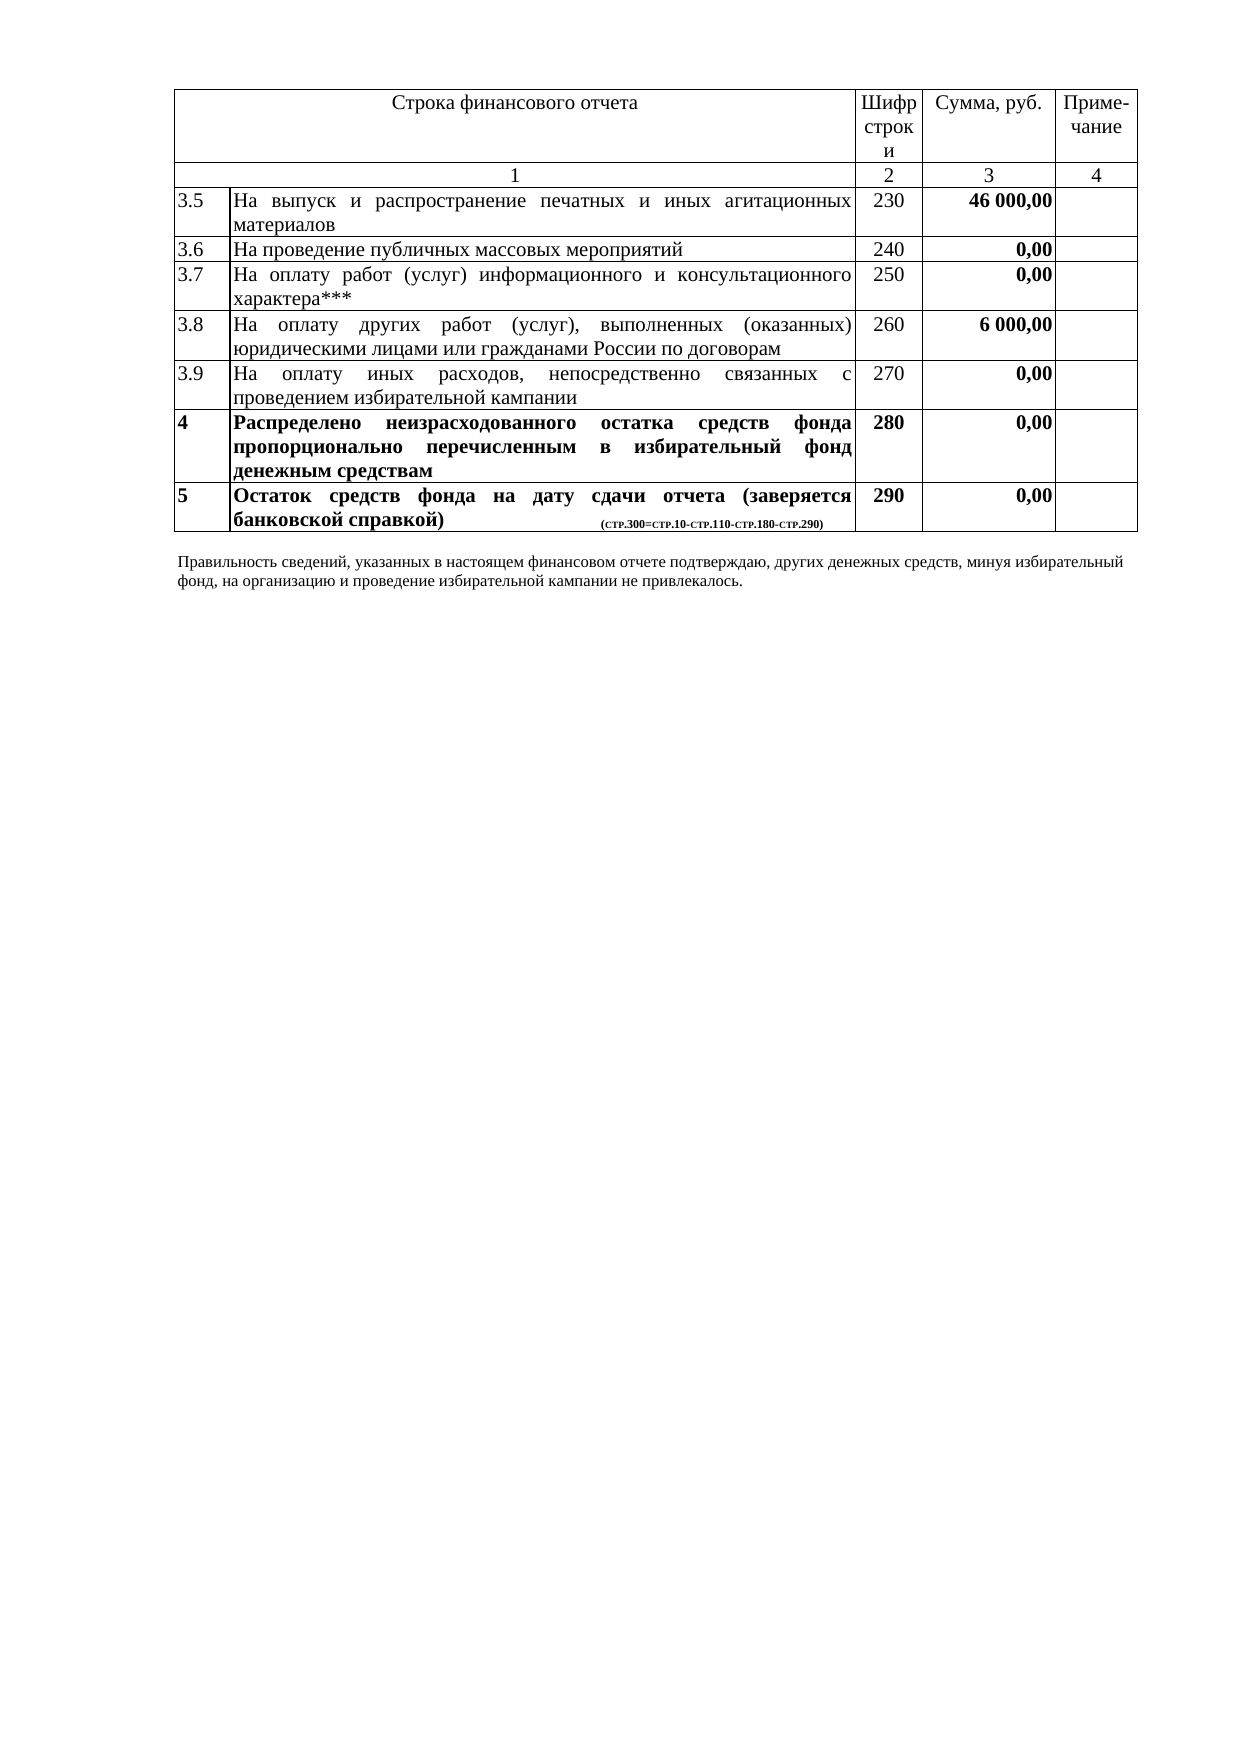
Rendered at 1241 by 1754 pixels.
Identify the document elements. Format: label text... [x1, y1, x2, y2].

table_cell 270 [856, 361, 922, 409]
table_cell На выпуск и распространение печатных и иных агитационных материалов [231, 188, 855, 236]
table_cell На проведение публичных массовых мероприятий [231, 237, 855, 261]
table_header Сумма, руб. [923, 90, 1055, 162]
table_cell 280 [856, 410, 922, 482]
table_cell 4 [1056, 163, 1137, 187]
table_cell 0,00 [923, 262, 1055, 310]
table_cell 3 [923, 163, 1055, 187]
table_cell [1056, 262, 1137, 310]
table_cell 3.9 [175, 361, 229, 409]
table_cell Остаток средств фонда на дату сдачи отчета (заверяется банковской справкой) (стр.300=стр.10-стр.110-стр.180-стр.290) [231, 483, 855, 531]
table_cell 0,00 [923, 483, 1055, 531]
table_header Примечание [1056, 90, 1137, 162]
table_cell 3.8 [175, 311, 229, 359]
table_cell 2 [856, 163, 922, 187]
table_cell Распределено неизрасходованного остатка средств фонда пропорционально перечисленным в избирательный фонд денежным средствам [231, 410, 855, 482]
table_cell 4 [175, 410, 229, 482]
table_cell 0,00 [923, 410, 1055, 482]
table_cell [1056, 188, 1137, 236]
table_cell 3.7 [175, 262, 229, 310]
table_header Строка финансового отчета [175, 90, 855, 162]
table_cell [1056, 410, 1137, 482]
table_cell [1056, 311, 1137, 359]
table_cell На оплату других работ (услуг), выполненных (оказанных) юридическими лицами или гражданами России по договорам [231, 311, 855, 359]
table_cell 1 [175, 163, 855, 187]
table_cell 6 000,00 [923, 311, 1055, 359]
table_cell 0,00 [923, 361, 1055, 409]
table_cell 240 [856, 237, 922, 261]
table_cell На оплату работ (услуг) информационного и консультационного характера*** [231, 262, 855, 310]
table_cell [1056, 237, 1137, 261]
table_cell [1056, 361, 1137, 409]
table_cell На оплату иных расходов, непосредственно связанных с проведением избирательной кампании [231, 361, 855, 409]
table_cell 3.6 [175, 237, 229, 261]
table_cell 3.5 [175, 188, 229, 236]
table_cell 230 [856, 188, 922, 236]
table_cell 0,00 [923, 237, 1055, 261]
text Правильность сведений, указанных в настоящем финансовом отчете подтверждаю, других денежных средств, минуя избирательный [177, 551, 1152, 571]
table_cell 250 [856, 262, 922, 310]
table_header Шифр строки [856, 90, 922, 162]
text фонд, на организацию и проведение избирательной кампании не привлекалось. [177, 571, 1152, 590]
table_cell 290 [856, 483, 922, 531]
table_cell [1056, 483, 1137, 531]
table_cell 46 000,00 [923, 188, 1055, 236]
table_cell 5 [175, 483, 229, 531]
table_cell 260 [856, 311, 922, 359]
